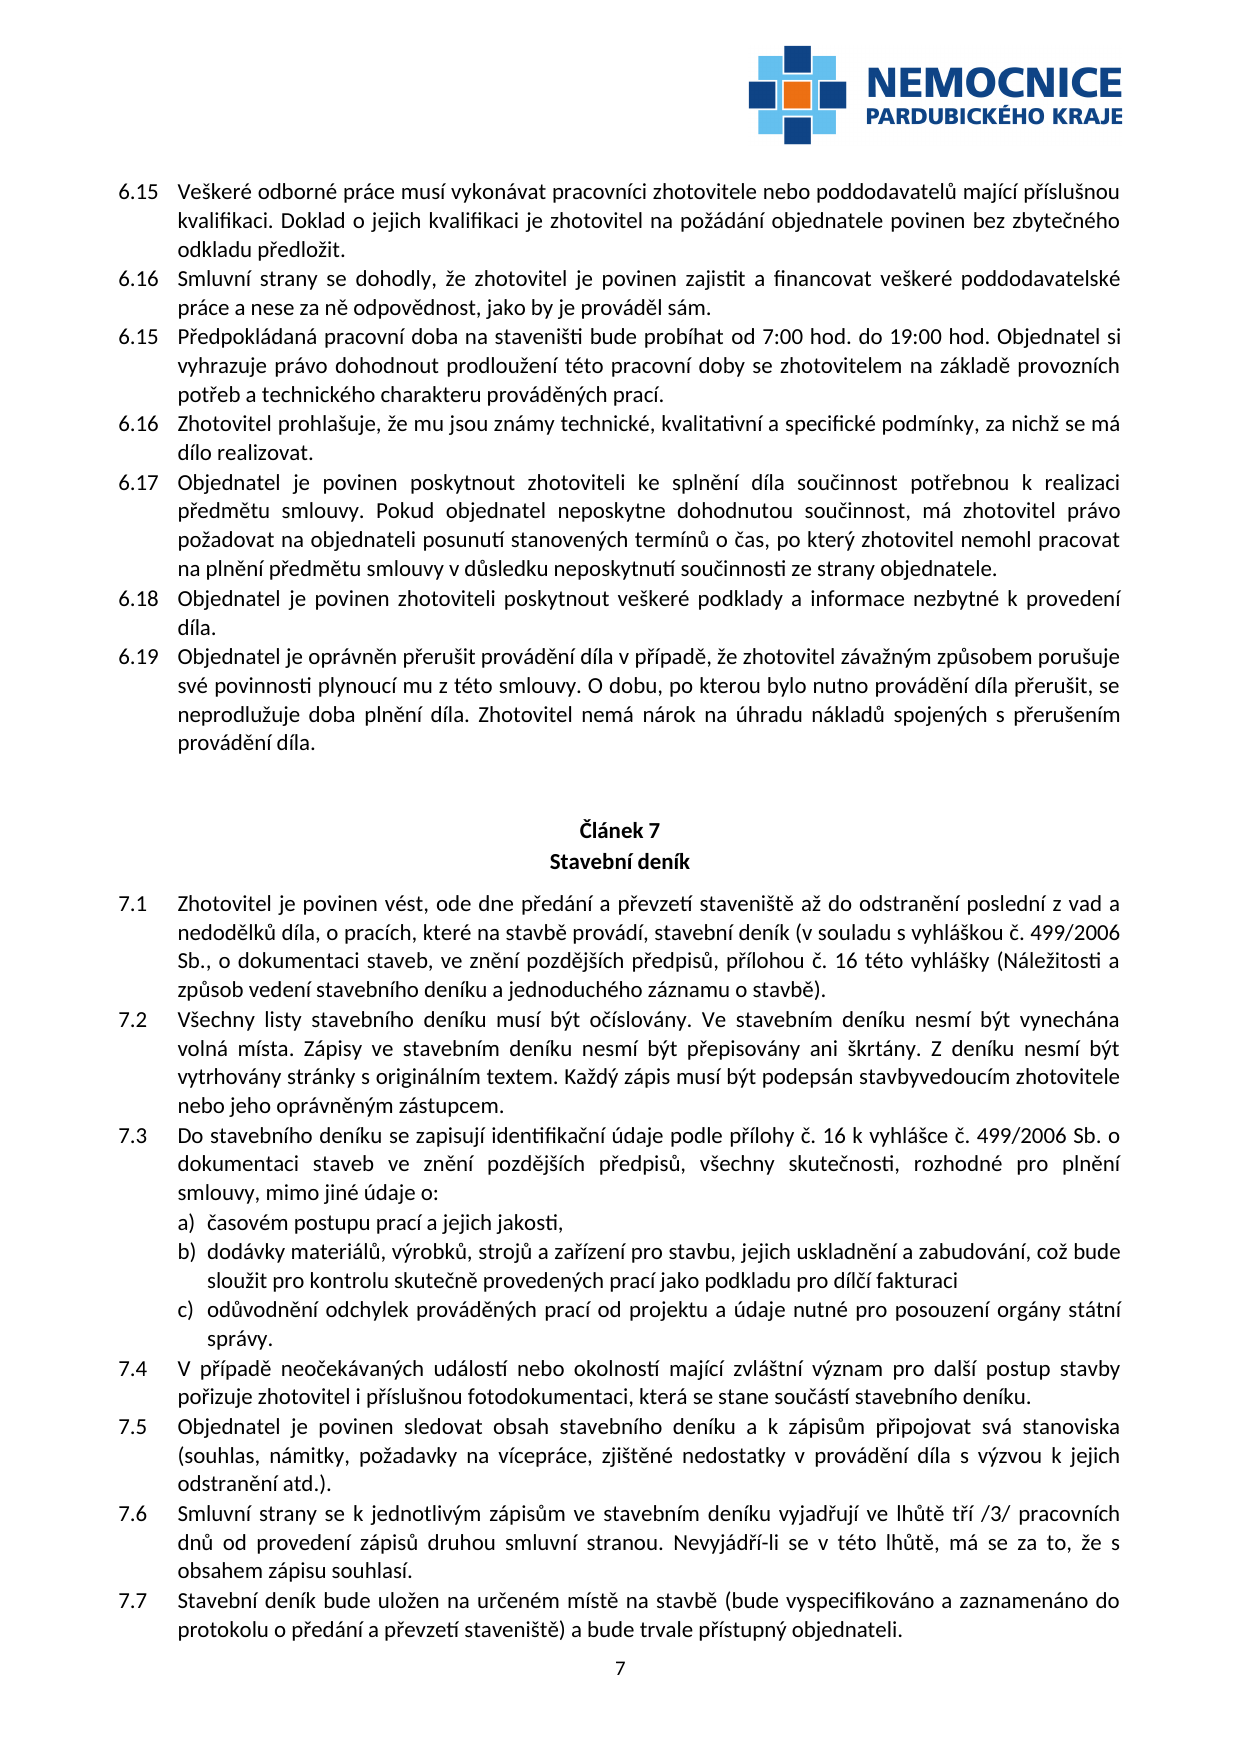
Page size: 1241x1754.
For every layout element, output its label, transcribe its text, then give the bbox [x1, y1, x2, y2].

list Všechny listy stavebního deníku musí být očíslovány. Ve stavebním deníku nesmí být vynechána volná místa. Zápisy ve stavebním deníku nesmí být přepisovány ani škrtány. Z deníku nesmí být vytrhovány stránky s originálním textem. Každý zápis musí být podepsán stavbyvedoucím zhotovitele nebo jeho oprávněným zástupcem. [118, 1005, 1122, 1119]
list Zhotovitel je povinen vést, ode dne předání a převzetí staveniště až do odstranění poslední z vad a nedodělků díla, o pracích, které na stavbě provádí, stavební deník (v souladu s vyhláškou č. 499/2006 Sb., o dokumentaci staveb, ve znění pozdějších předpisů, přílohou č. 16 této vyhlášky (Náležitosti a způsob vedení stavebního deníku a jednoduchého záznamu o stavbě). [118, 889, 1122, 1003]
text 6.16 Smluvní strany se dohodly, že zhotovitel je povinen zajistit a financovat veškeré poddodavatelské práce a nese za ně odpovědnost, jako by je prováděl sám. [118, 264, 1122, 321]
picture [747, 45, 1123, 146]
list časovém postupu prací a jejich jakosti, [177, 1208, 1122, 1236]
list Zhotovitel prohlašuje, že mu jsou známy technické, kvalitativní a specifické podmínky, za nichž se má dílo realizovat. [118, 409, 1122, 466]
list Předpokládaná pracovní doba na staveništi bude probíhat od 7:00 hod. do 19:00 hod. Objednatel si vyhrazuje právo dohodnout prodloužení této pracovní doby se zhotovitelem na základě provozních potřeb a technického charakteru prováděných prací. [118, 322, 1122, 408]
text Článek 7 [155, 817, 1084, 844]
list dodávky materiálů, výrobků, strojů a zařízení pro stavbu, jejich uskladnění a zabudování, což bude sloužit pro kontrolu skutečně provedených prací jako podkladu pro dílčí fakturaci [177, 1237, 1122, 1294]
text Stavební deník [155, 847, 1084, 875]
text 6.15 Veškeré odborné práce musí vykonávat pracovníci zhotovitele nebo poddodavatelů mající příslušnou kvalifikaci. Doklad o jejich kvalifikaci je zhotovitel na požádání objednatele povinen bez zbytečného odkladu předložit. [118, 177, 1122, 263]
list V případě neočekávaných událostí nebo okolností mající zvláštní význam pro další postup stavby pořizuje zhotovitel i příslušnou fotodokumentaci, která se stane součástí stavebního deníku. [118, 1354, 1122, 1411]
list Objednatel je povinen zhotoviteli poskytnout veškeré podklady a informace nezbytné k provedení díla. [118, 584, 1122, 641]
list Stavební deník bude uložen na určeném místě na stavbě (bude vyspecifikováno a zaznamenáno do protokolu o předání a převzetí staveniště) a bude trvale přístupný objednateli. [118, 1586, 1122, 1643]
list odůvodnění odchylek prováděných prací od projektu a údaje nutné pro posouzení orgány státní správy. [177, 1295, 1122, 1352]
list Objednatel je povinen sledovat obsah stavebního deníku a k zápisům připojovat svá stanoviska (souhlas, námitky, požadavky na vícepráce, zjištěné nedostatky v provádění díla s výzvou k jejich odstranění atd.). [118, 1412, 1122, 1498]
list Do stavebního deníku se zapisují identifikační údaje podle přílohy č. 16 k vyhlášce č. 499/2006 Sb. o dokumentaci staveb ve znění pozdějších předpisů, všechny skutečnosti, rozhodné pro plnění smlouvy, mimo jiné údaje o: [118, 1121, 1122, 1206]
list Objednatel je oprávněn přerušit provádění díla v případě, že zhotovitel závažným způsobem porušuje své povinnosti plynoucí mu z této smlouvy. O dobu, po kterou bylo nutno provádění díla přerušit, se neprodlužuje doba plnění díla. Zhotovitel nemá nárok na úhradu nákladů spojených s přerušením provádění díla. [118, 642, 1122, 757]
list Objednatel je povinen poskytnout zhotoviteli ke splnění díla součinnost potřebnou k realizaci předmětu smlouvy. Pokud objednatel neposkytne dohodnutou součinnost, má zhotovitel právo požadovat na objednateli posunutí stanovených termínů o čas, po který zhotovitel nemohl pracovat na plnění předmětu smlouvy v důsledku neposkytnutí součinnosti ze strany objednatele. [118, 468, 1122, 582]
list Smluvní strany se k jednotlivým zápisům ve stavebním deníku vyjadřují ve lhůtě tří /3/ pracovních dnů od provedení zápisů druhou smluvní stranou. Nevyjádří-li se v této lhůtě, má se za to, že s obsahem zápisu souhlasí. [118, 1499, 1122, 1585]
